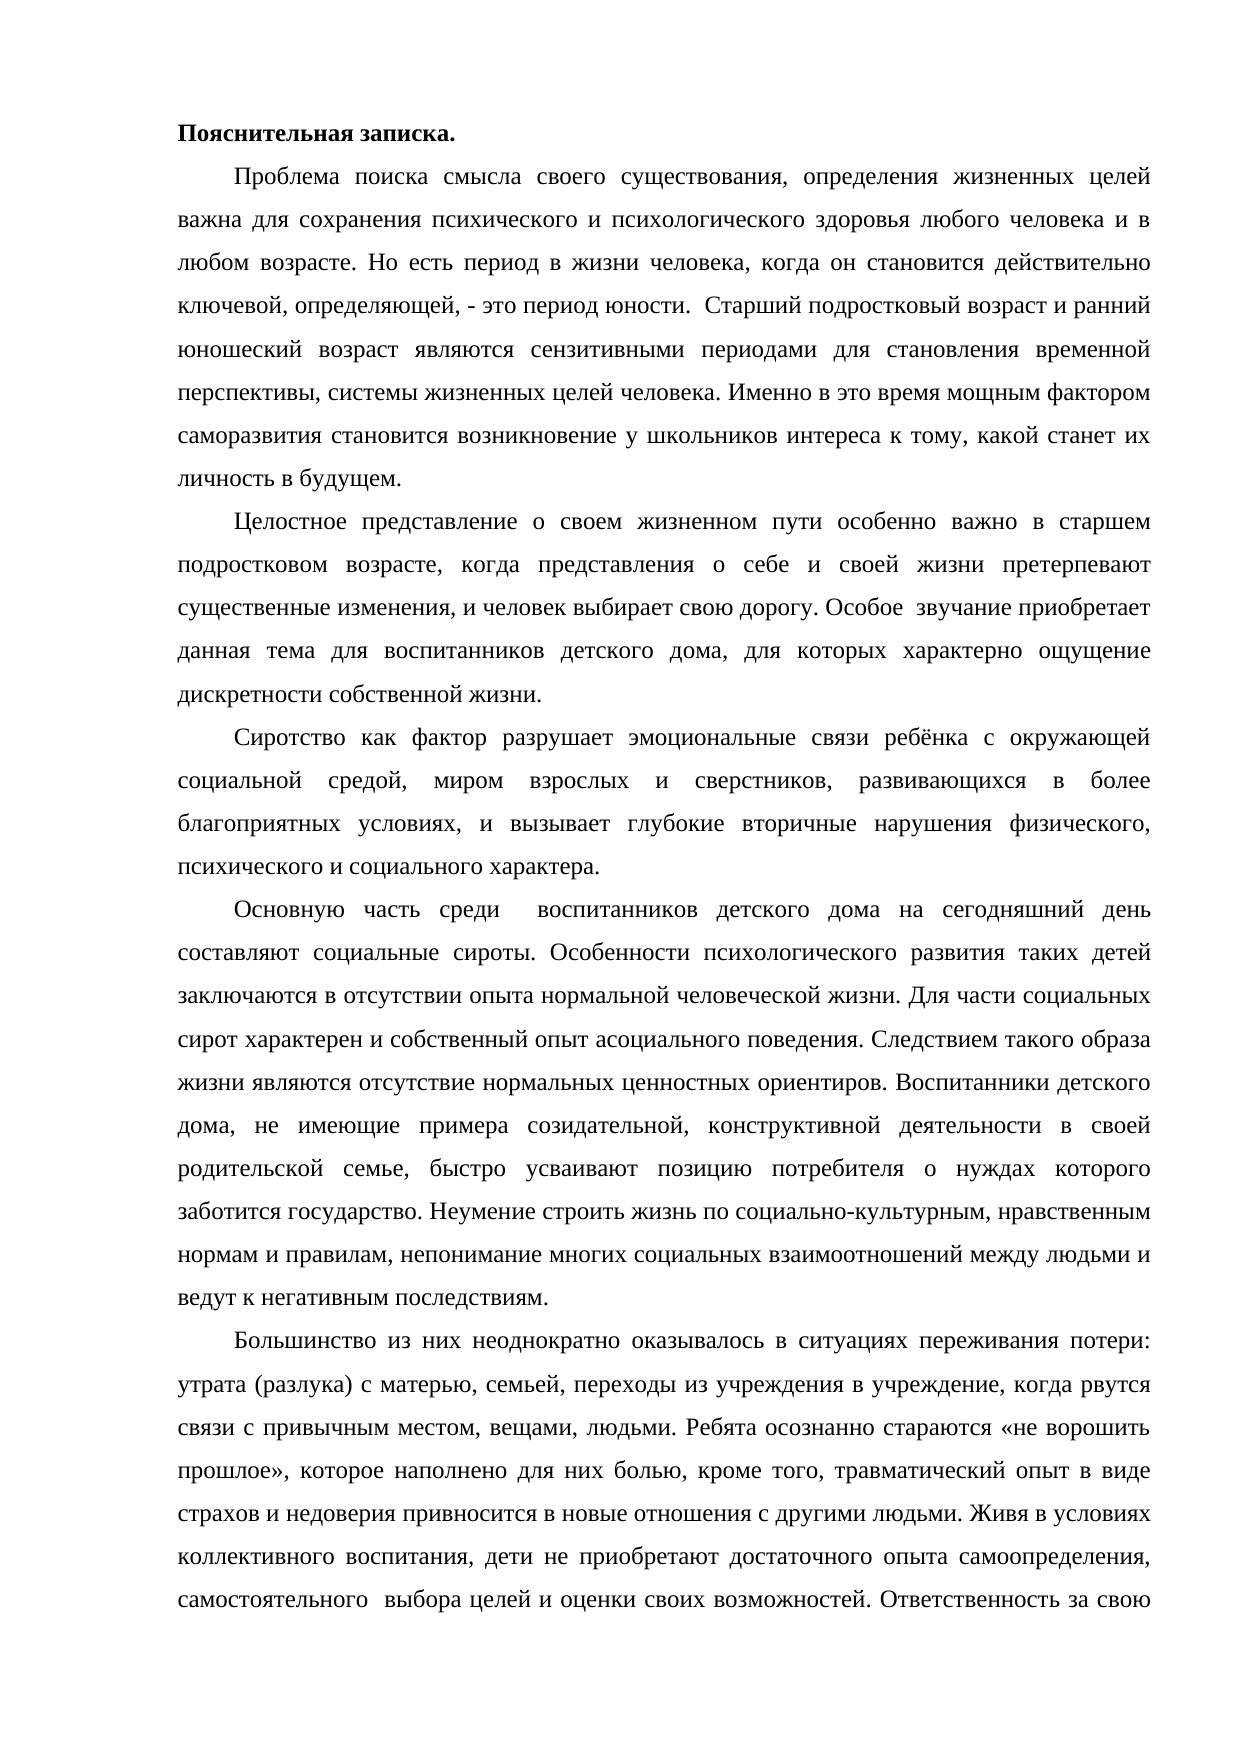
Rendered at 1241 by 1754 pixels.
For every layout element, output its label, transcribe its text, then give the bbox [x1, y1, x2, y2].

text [177, 1326, 1152, 1613]
text Сиротство как фактор разрушает эмоциональные связи ребёнка с окружающей социальной средой, миром взрослых и сверстников, развивающихся в более благоприятных условиях, и вызывает глубокие вторичные нарушения физического, психического и социального характера. [177, 722, 1152, 880]
text Основную часть среди воспитанников детского дома на сегодняшний день составляют социальные сироты. Особенности психологического развития таких детей заключаются в отсутствии опыта нормальной человеческой жизни. Для части социальных сирот характерен и собственный опыт асоциального поведения. Следствием такого образа жизни являются отсутствие нормальных ценностных ориентиров. Воспитанники детского дома, не имеющие примера созидательной, конструктивной деятельности в своей родительской семье, быстро усваивают позицию потребителя о нуждах которого заботится государство. Неумение строить жизнь по социально-культурным, нравственным нормам и правилам, непонимание многих социальных взаимоотношений между людьми и ведут к негативным последствиям. [177, 894, 1152, 1311]
text Проблема поиска смысла своего существования, определения жизненных целей важна для сохранения психического и психологического здоровья любого человека и в любом возрасте. Но есть период в жизни человека, когда он становится действительно ключевой, определяющей, - это период юности. Старший подростковый возраст и ранний юношеский возраст являются сензитивными периодами для становления временной перспективы, системы жизненных целей человека. Именно в это время мощным фактором саморазвития становится возникновение у школьников интереса к тому, какой станет их личность в будущем. [177, 161, 1152, 492]
text Пояснительная записка. [177, 118, 1152, 147]
text Целостное представление о своем жизненном пути особенно важно в старшем подростковом возрасте, когда представления о себе и своей жизни претерпевают существенные изменения, и человек выбирает свою дорогу. Особое звучание приобретает данная тема для воспитанников детского дома, для которых характерно ощущение дискретности собственной жизни. [177, 506, 1152, 707]
